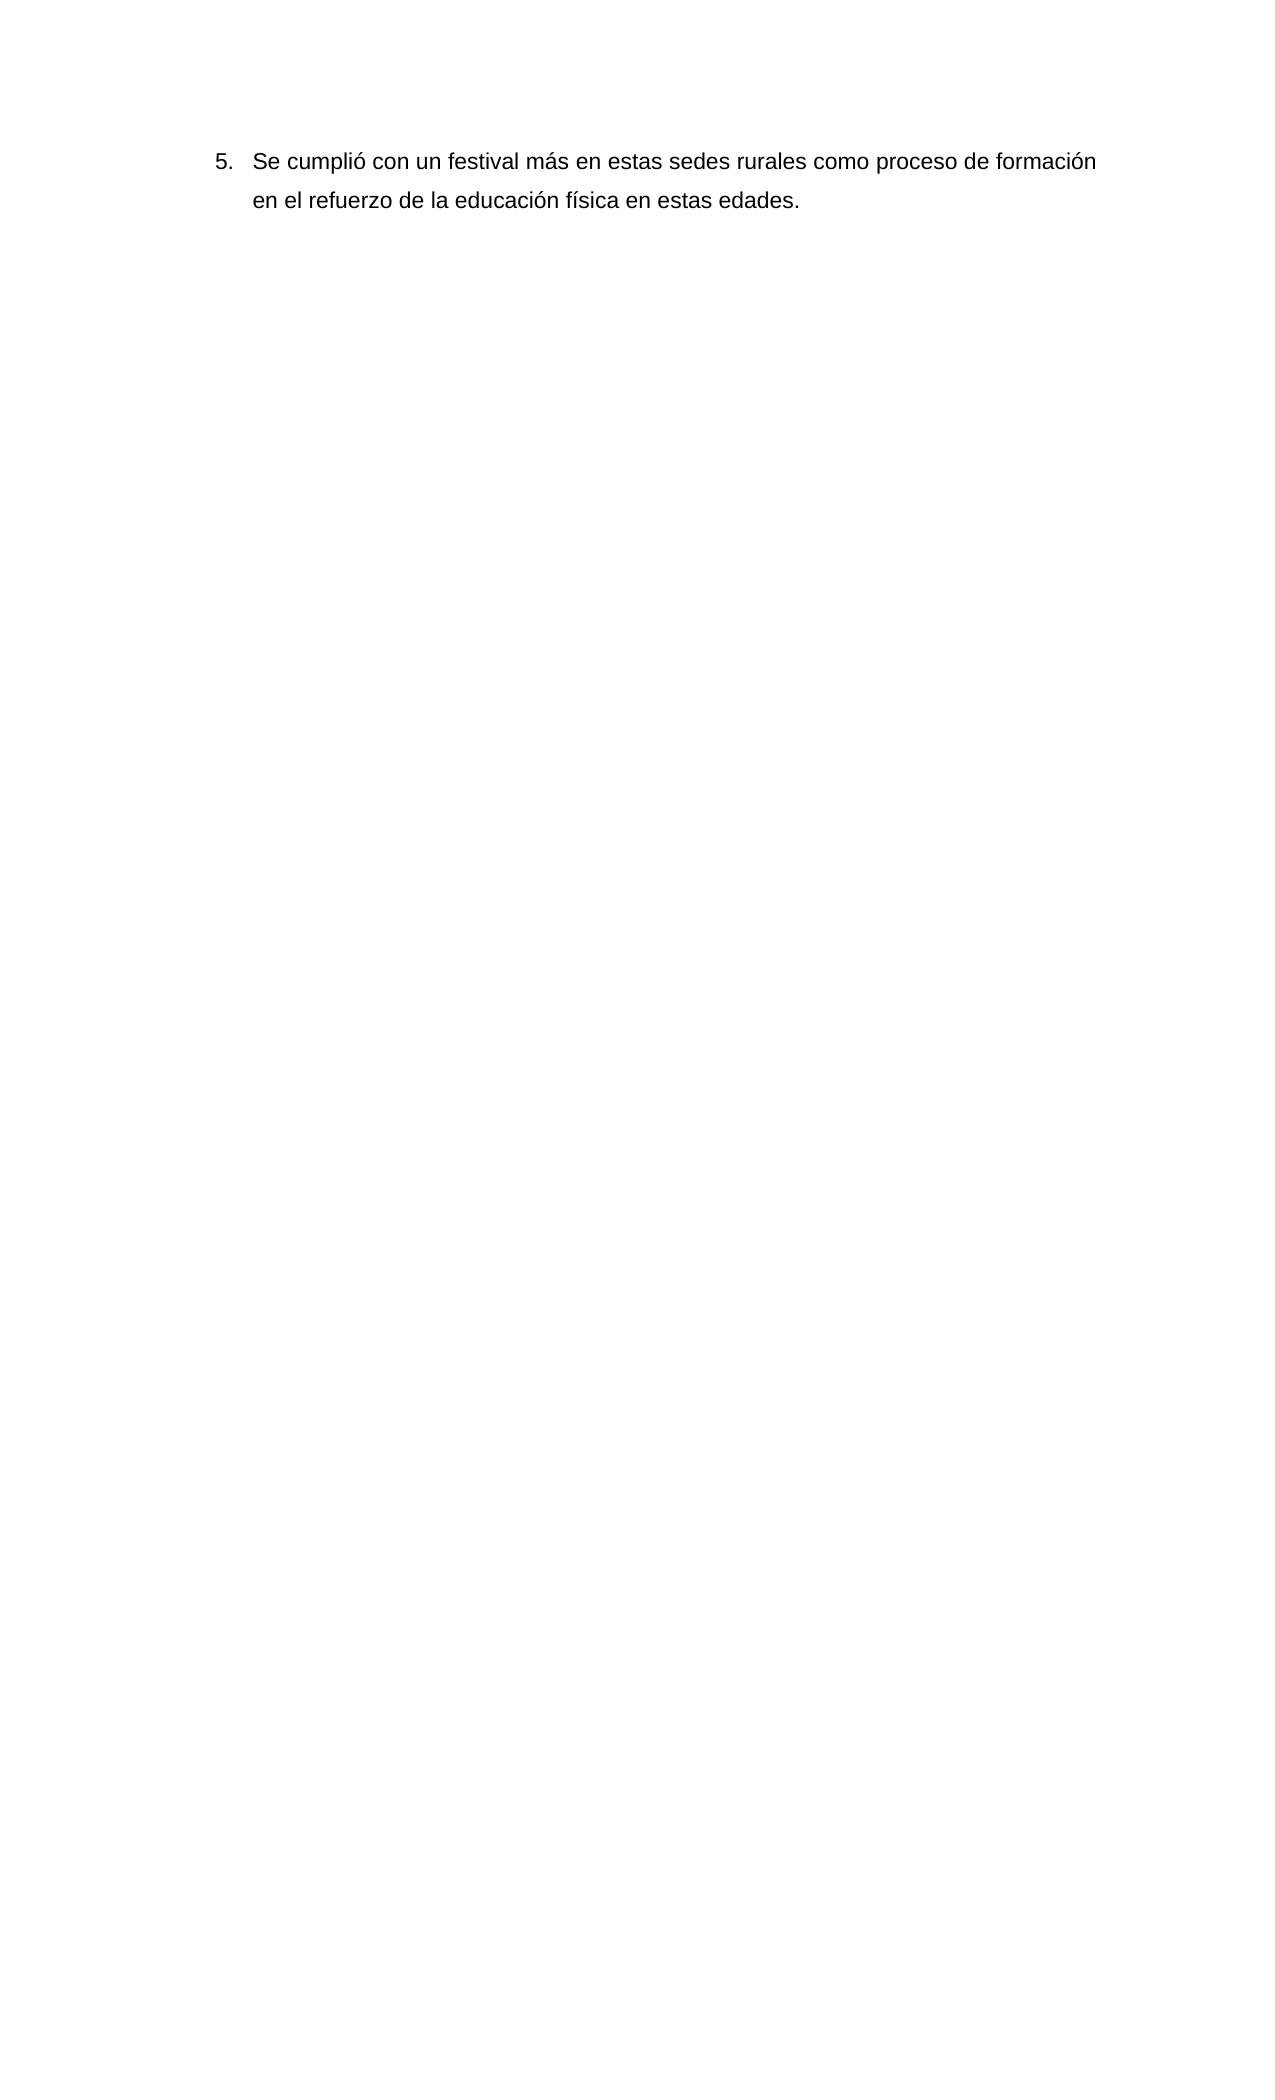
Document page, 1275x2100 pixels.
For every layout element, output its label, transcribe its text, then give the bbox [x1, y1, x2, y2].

list Se cumplió con un festival más en estas sedes rurales como proceso de formación en el refuerzo de la educación física en estas edades. [215, 148, 1098, 213]
